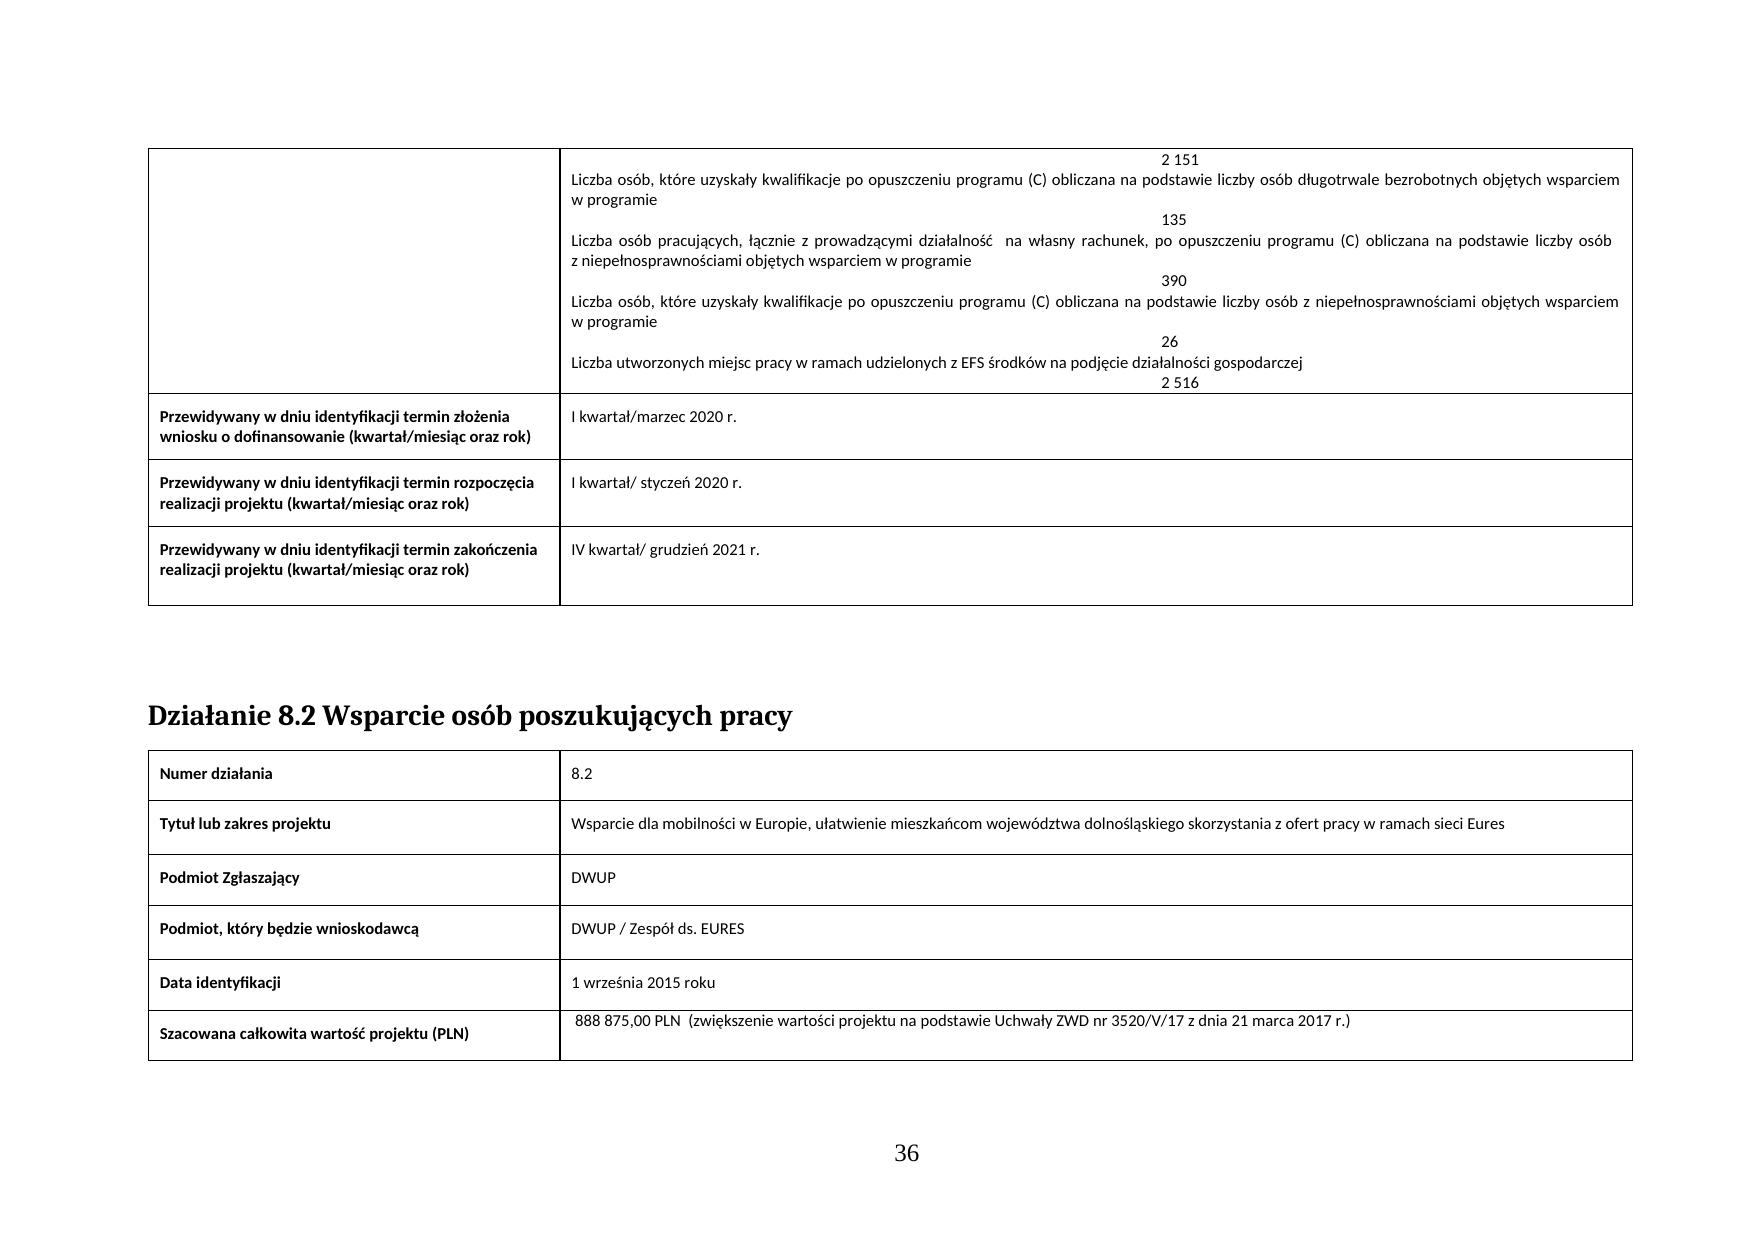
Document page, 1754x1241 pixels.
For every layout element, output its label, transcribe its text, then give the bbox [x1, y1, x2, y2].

table_cell 1 września 2015 roku [561, 960, 1632, 1010]
table_cell Przewidywany w dniu identyfikacji termin zakończenia realizacji projektu (kwartał/miesiąc oraz rok) [149, 527, 559, 605]
table_cell IV kwartał/ grudzień 2021 r. [561, 527, 1632, 605]
table_header 8.2 [561, 751, 1632, 800]
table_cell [561, 149, 1632, 392]
table_cell Tytuł lub zakres projektu [149, 801, 559, 854]
table_cell Podmiot Zgłaszający [149, 855, 559, 905]
table_cell Podmiot, który będzie wnioskodawcą [149, 906, 559, 959]
table_cell DWUP / Zespół ds. EURES [561, 906, 1632, 959]
table_cell Przewidywany w dniu identyfikacji termin złożenia wniosku o dofinansowanie (kwartał/miesiąc oraz rok) [149, 394, 559, 459]
table_cell DWUP [561, 855, 1632, 905]
table_cell Przewidywany w dniu identyfikacji termin rozpoczęcia realizacji projektu (kwartał/miesiąc oraz rok) [149, 460, 559, 526]
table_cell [149, 149, 559, 392]
table_cell Szacowana całkowita wartość projektu (PLN) [149, 1011, 559, 1060]
subtitle Działanie 8.2 Wsparcie osób poszukujących pracy [148, 699, 1665, 733]
table_cell 888 875,00 PLN (zwiększenie wartości projektu na podstawie Uchwały ZWD nr 3520/V/17 z dnia 21 marca 2017 r.) [561, 1011, 1632, 1060]
table_cell Data identyfikacji [149, 960, 559, 1010]
table_cell Wsparcie dla mobilności w Europie, ułatwienie mieszkańcom województwa dolnośląskiego skorzystania z ofert pracy w ramach sieci Eures [561, 801, 1632, 854]
table_cell I kwartał/marzec 2020 r. [561, 394, 1632, 459]
table_cell I kwartał/ styczeń 2020 r. [561, 460, 1632, 526]
table_header Numer działania [149, 751, 559, 800]
